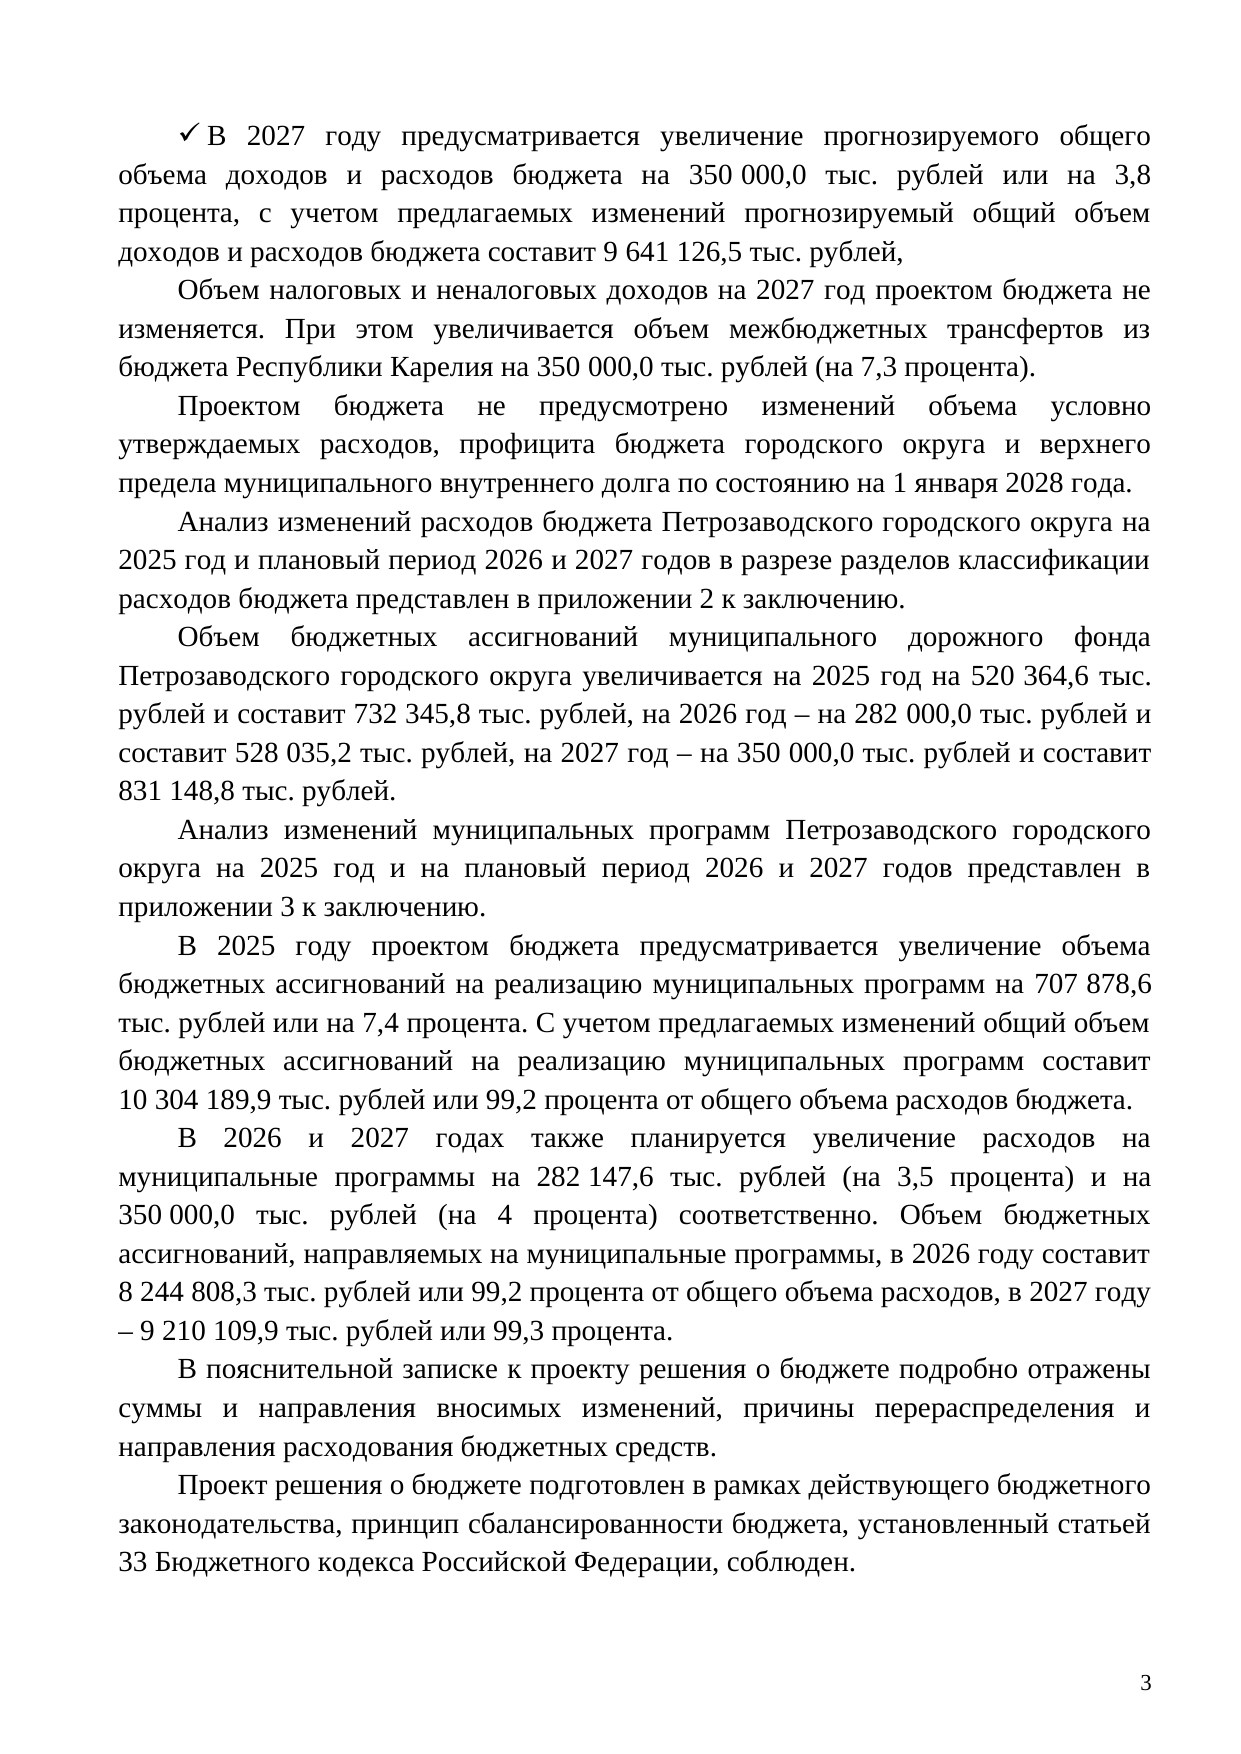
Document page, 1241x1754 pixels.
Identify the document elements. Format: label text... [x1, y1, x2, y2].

list Объем налоговых и неналоговых доходов на 2027 год проектом бюджета не изменяется. При этом увеличивается объем межбюджетных трансфертов из бюджета Республики Карелия на 350 000,0 тыс. рублей (на 7,3 процента). [118, 272, 1152, 383]
list В 2027 году предусматривается увеличение прогнозируемого общего объема доходов и расходов бюджета на 350 000,0 тыс. рублей или на 3,8 процента, с учетом предлагаемых изменений прогнозируемый общий объем доходов и расходов бюджета составит 9 641 126,5 тыс. рублей, [118, 118, 1152, 267]
text Объем бюджетных ассигнований муниципального дорожного фонда Петрозаводского городского округа увеличивается на 2025 год на 520 364,6 тыс. рублей и составит 732 345,8 тыс. рублей, на 2026 год – на 282 000,0 тыс. рублей и составит 528 035,2 тыс. рублей, на 2027 год – на 350 000,0 тыс. рублей и составит 831 148,8 тыс. рублей. [118, 619, 1152, 807]
text Проект решения о бюджете подготовлен в рамках действующего бюджетного законодательства, принцип сбалансированности бюджета, установленный статьей 33 Бюджетного кодекса Российской Федерации, соблюден. [118, 1467, 1152, 1578]
text В пояснительной записке к проекту решения о бюджете подробно отражены суммы и направления вносимых изменений, причины перераспределения и направления расходования бюджетных средств. [118, 1352, 1152, 1462]
text Анализ изменений расходов бюджета Петрозаводского городского округа на 2025 год и плановый период 2026 и 2027 годов в разрезе разделов классификации расходов бюджета представлен в приложении 2 к заключению. [118, 504, 1152, 614]
list Проектом бюджета не предусмотрено изменений объема условно утверждаемых расходов, профицита бюджета городского округа и верхнего предела муниципального внутреннего долга по состоянию на 1 января 2028 года. [118, 388, 1152, 499]
text В 2025 году проектом бюджета предусматривается увеличение объема бюджетных ассигнований на реализацию муниципальных программ на 707 878,6 тыс. рублей или на 7,4 процента. С учетом предлагаемых изменений общий объем бюджетных ассигнований на реализацию муниципальных программ составит 10 304 189,9 тыс. рублей или 99,2 процента от общего объема расходов бюджета. [118, 928, 1152, 1115]
text В 2026 и 2027 годах также планируется увеличение расходов на муниципальные программы на 282 147,6 тыс. рублей (на 3,5 процента) и на 350 000,0 тыс. рублей (на 4 процента) соответственно. Объем бюджетных ассигнований, направляемых на муниципальные программы, в 2026 году составит 8 244 808,3 тыс. рублей или 99,2 процента от общего объема расходов, в 2027 году – 9 210 109,9 тыс. рублей или 99,3 процента. [118, 1120, 1152, 1347]
text Анализ изменений муниципальных программ Петрозаводского городского округа на 2025 год и на плановый период 2026 и 2027 годов представлен в приложении 3 к заключению. [118, 812, 1152, 923]
